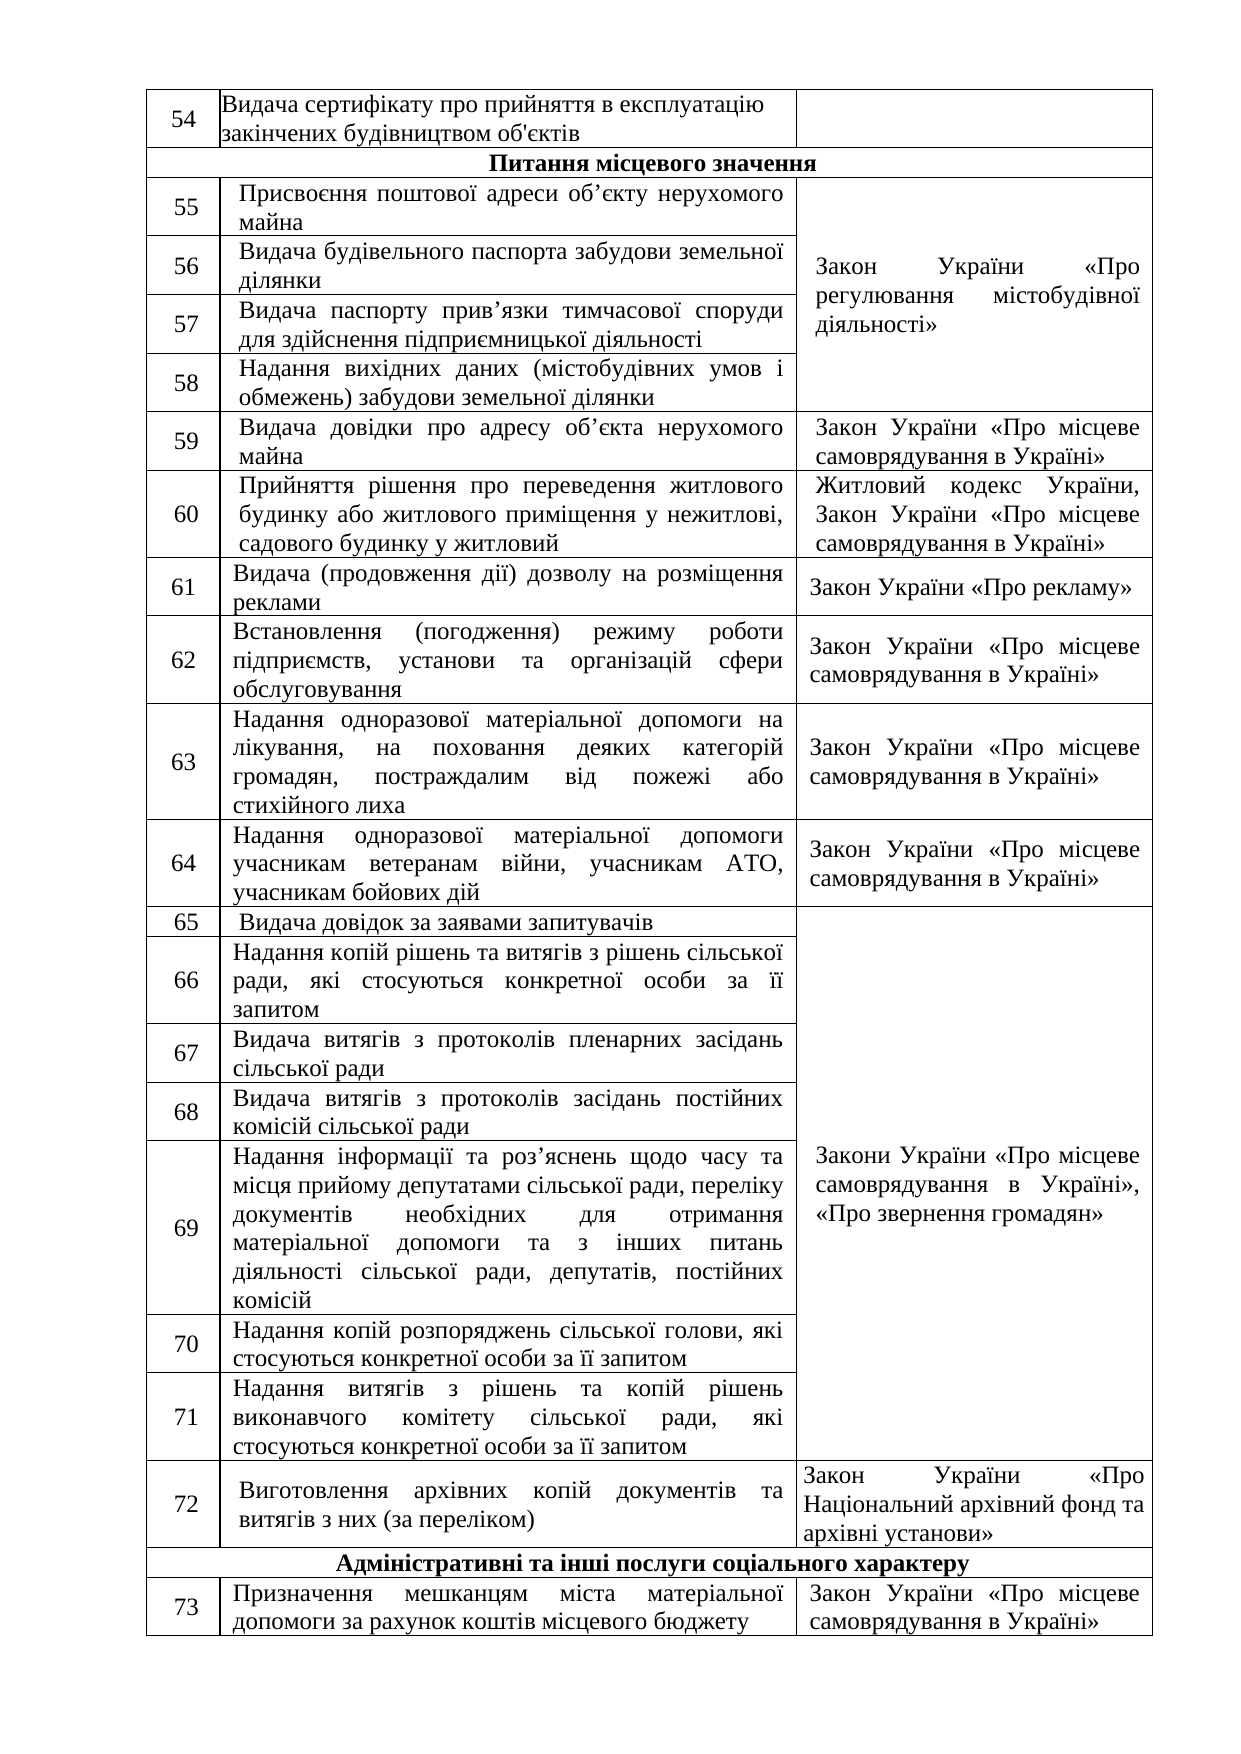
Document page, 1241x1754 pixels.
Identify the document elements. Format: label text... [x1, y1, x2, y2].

table_cell 61 [147, 558, 219, 615]
table_cell Надання одноразової матеріальної допомоги на лікування, на поховання деяких категорій громадян, постраждалим від пожежі або стихійного лиха [221, 704, 796, 819]
table_cell 57 [147, 295, 219, 352]
table_cell Житловий кодекс України, Закон України «Про місцеве самоврядування в Україні» [797, 471, 1152, 557]
table_cell Надання витягів з рішень та копій рішень виконавчого комітету сільської ради, які стосуються конкретної особи за її запитом [221, 1373, 796, 1459]
table_cell 58 [147, 354, 219, 411]
table_cell Надання копій рішень та витягів з рішень сільської ради, які стосуються конкретної особи за її запитом [221, 937, 796, 1023]
table_cell Надання вихідних даних (містобудівних умов і обмежень) забудови земельної ділянки [221, 354, 796, 411]
table_cell 69 [147, 1141, 219, 1314]
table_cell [797, 178, 1152, 411]
table_cell Закон України «Про місцеве самоврядування в Україні» [797, 820, 1152, 906]
table_cell Закони України «Про місцеве самоврядування в Україні», «Про звернення громадян» [797, 907, 1152, 1459]
table_cell Закон України «Про Національний архівний фонд та архівні установи» [797, 1461, 1152, 1547]
table_cell Видача витягів з протоколів засідань постійних комісій сільської ради [221, 1083, 796, 1140]
table_cell Видача паспорту прив’язки тимчасової споруди для здійснення підприємницької діяльності [221, 295, 796, 352]
table_cell 63 [147, 704, 219, 819]
table_cell Адміністративні та інші послуги соціального характеру [147, 1548, 1152, 1577]
table_cell 64 [147, 820, 219, 906]
table_cell Питання місцевого значення [147, 148, 1152, 177]
table_cell Закон України «Про місцеве самоврядування в Україні» [797, 412, 1152, 469]
table_cell Встановлення (погодження) режиму роботи підприємств, установи та організацій сфери обслуговування [221, 616, 796, 703]
table_cell Видача довідок за заявами запитувачів [221, 907, 796, 936]
table_cell 62 [147, 616, 219, 703]
table_cell Закон України «Про місцеве самоврядування в Україні» [797, 616, 1152, 703]
table_cell Видача (продовження дії) дозволу на розміщення реклами [221, 558, 796, 615]
table_cell Призначення мешканцям міста матеріальної допомоги за рахунок коштів місцевого бюджету [221, 1578, 796, 1635]
table_cell Видача будівельного паспорта забудови земельної ділянки [221, 236, 796, 294]
table_cell Видача довідки про адресу об’єкта нерухомого майна [221, 412, 796, 469]
table_cell 56 [147, 236, 219, 294]
table_cell 65 [147, 907, 219, 936]
table_cell Закон України «Про місцеве самоврядування в Україні» [797, 1578, 1152, 1635]
table_cell 72 [147, 1461, 219, 1547]
table_cell 55 [147, 178, 219, 235]
table_cell Виготовлення архівних копій документів та витягів з них (за переліком) [221, 1461, 796, 1547]
table_cell 59 [147, 412, 219, 469]
table_cell Закон України «Про рекламу» [797, 558, 1152, 615]
table_cell 73 [147, 1578, 219, 1635]
table_cell 71 [147, 1373, 219, 1459]
table_cell Прийняття рішення про переведення житлового будинку або житлового приміщення у нежитлові, садового будинку у житловий [221, 471, 796, 557]
table_cell Надання копій розпоряджень сільської голови, які стосуються конкретної особи за її запитом [221, 1315, 796, 1372]
table_cell Видача витягів з протоколів пленарних засідань сільської ради [221, 1024, 796, 1082]
table_cell 68 [147, 1083, 219, 1140]
table_cell 60 [147, 471, 219, 557]
table_cell Видача сертифікату про прийняття в експлуатацію закінчених будівництвом об'єктів [221, 90, 796, 147]
table_cell 70 [147, 1315, 219, 1372]
table_cell Закон України «Про місцеве самоврядування в Україні» [797, 704, 1152, 819]
table_cell 66 [147, 937, 219, 1023]
table_cell 67 [147, 1024, 219, 1082]
table_cell Надання одноразової матеріальної допомоги учасникам ветеранам війни, учасникам АТО, учасникам бойових дій [221, 820, 796, 906]
table_cell 54 [147, 90, 219, 147]
table_cell Надання інформації та роз’яснень щодо часу та місця прийому депутатами сільської ради, переліку документів необхідних для отримання матеріальної допомоги та з інших питань діяльності сільської ради, депутатів, постійних комісій [221, 1141, 796, 1314]
table_cell Присвоєння поштової адреси об’єкту нерухомого майна [221, 178, 796, 235]
